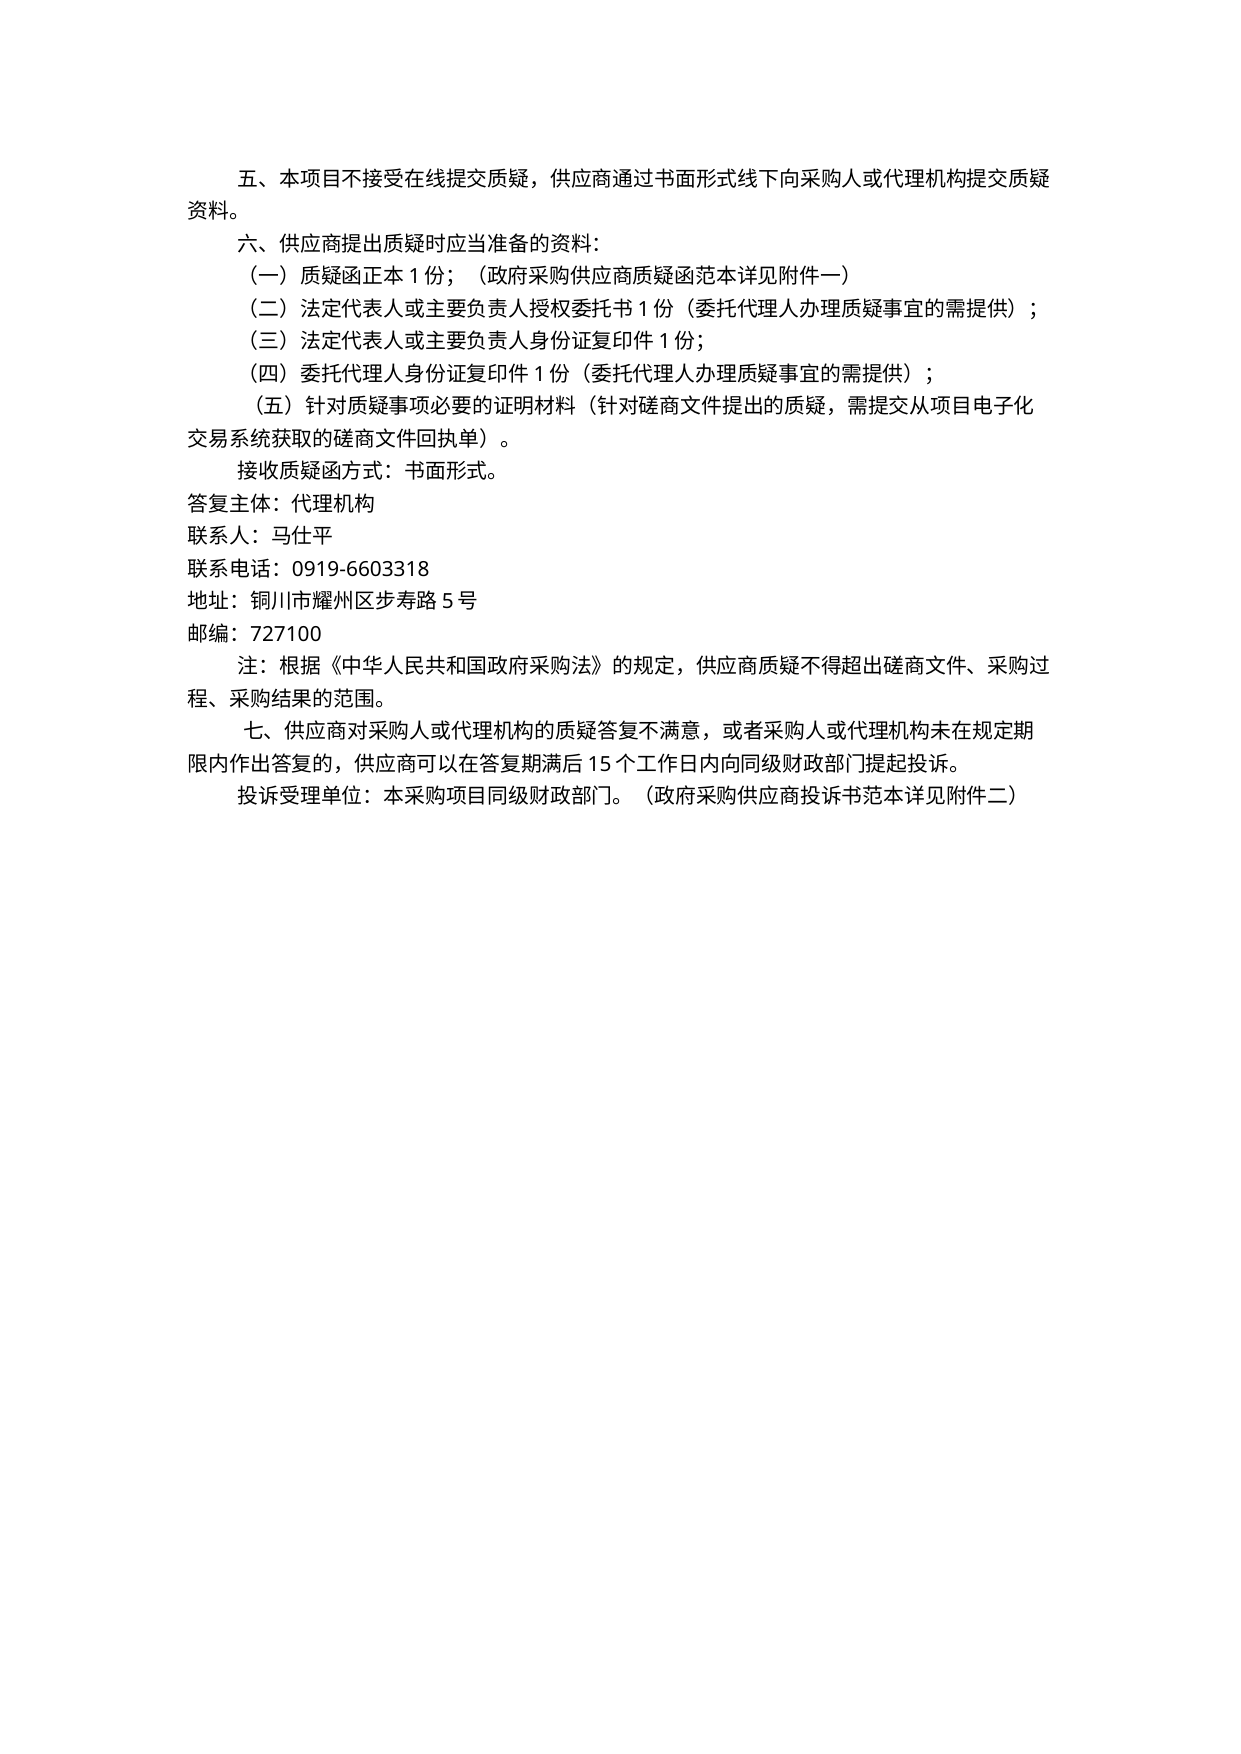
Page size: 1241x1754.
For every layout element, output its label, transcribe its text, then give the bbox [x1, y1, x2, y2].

text 六、供应商提出质疑时应当准备的资料： [187, 227, 1053, 259]
text 联系电话：0919-6603318 [187, 552, 1053, 584]
text 接收质疑函方式：书面形式。 [187, 454, 1053, 487]
text 投诉受理单位：本采购项目同级财政部门。（政府采购供应商投诉书范本详见附件二） [187, 779, 1053, 812]
text （四）委托代理人身份证复印件1份（委托代理人办理质疑事宜的需提供）； [187, 357, 1053, 389]
text 地址：铜川市耀州区步寿路5号 [187, 584, 1053, 617]
text 注：根据《中华人民共和国政府采购法》的规定，供应商质疑不得超出磋商文件、采购过程、采购结果的范围。 [187, 649, 1053, 714]
text （三）法定代表人或主要负责人身份证复印件1份； [187, 324, 1053, 357]
text （一）质疑函正本1份；（政府采购供应商质疑函范本详见附件一） [187, 259, 1053, 292]
text 联系人：马仕平 [187, 519, 1053, 552]
text 答复主体：代理机构 [187, 487, 1053, 519]
text 邮编：727100 [187, 617, 1053, 649]
text （五）针对质疑事项必要的证明材料（针对磋商文件提出的质疑，需提交从项目电子化交易系统获取的磋商文件回执单）。 [187, 389, 1053, 454]
text （二）法定代表人或主要负责人授权委托书1份（委托代理人办理质疑事宜的需提供）； [187, 292, 1053, 324]
text 五、本项目不接受在线提交质疑，供应商通过书面形式线下向采购人或代理机构提交质疑资料。 [187, 162, 1053, 227]
text 七、供应商对采购人或代理机构的质疑答复不满意，或者采购人或代理机构未在规定期限内作出答复的，供应商可以在答复期满后15个工作日内向同级财政部门提起投诉。 [187, 714, 1053, 779]
